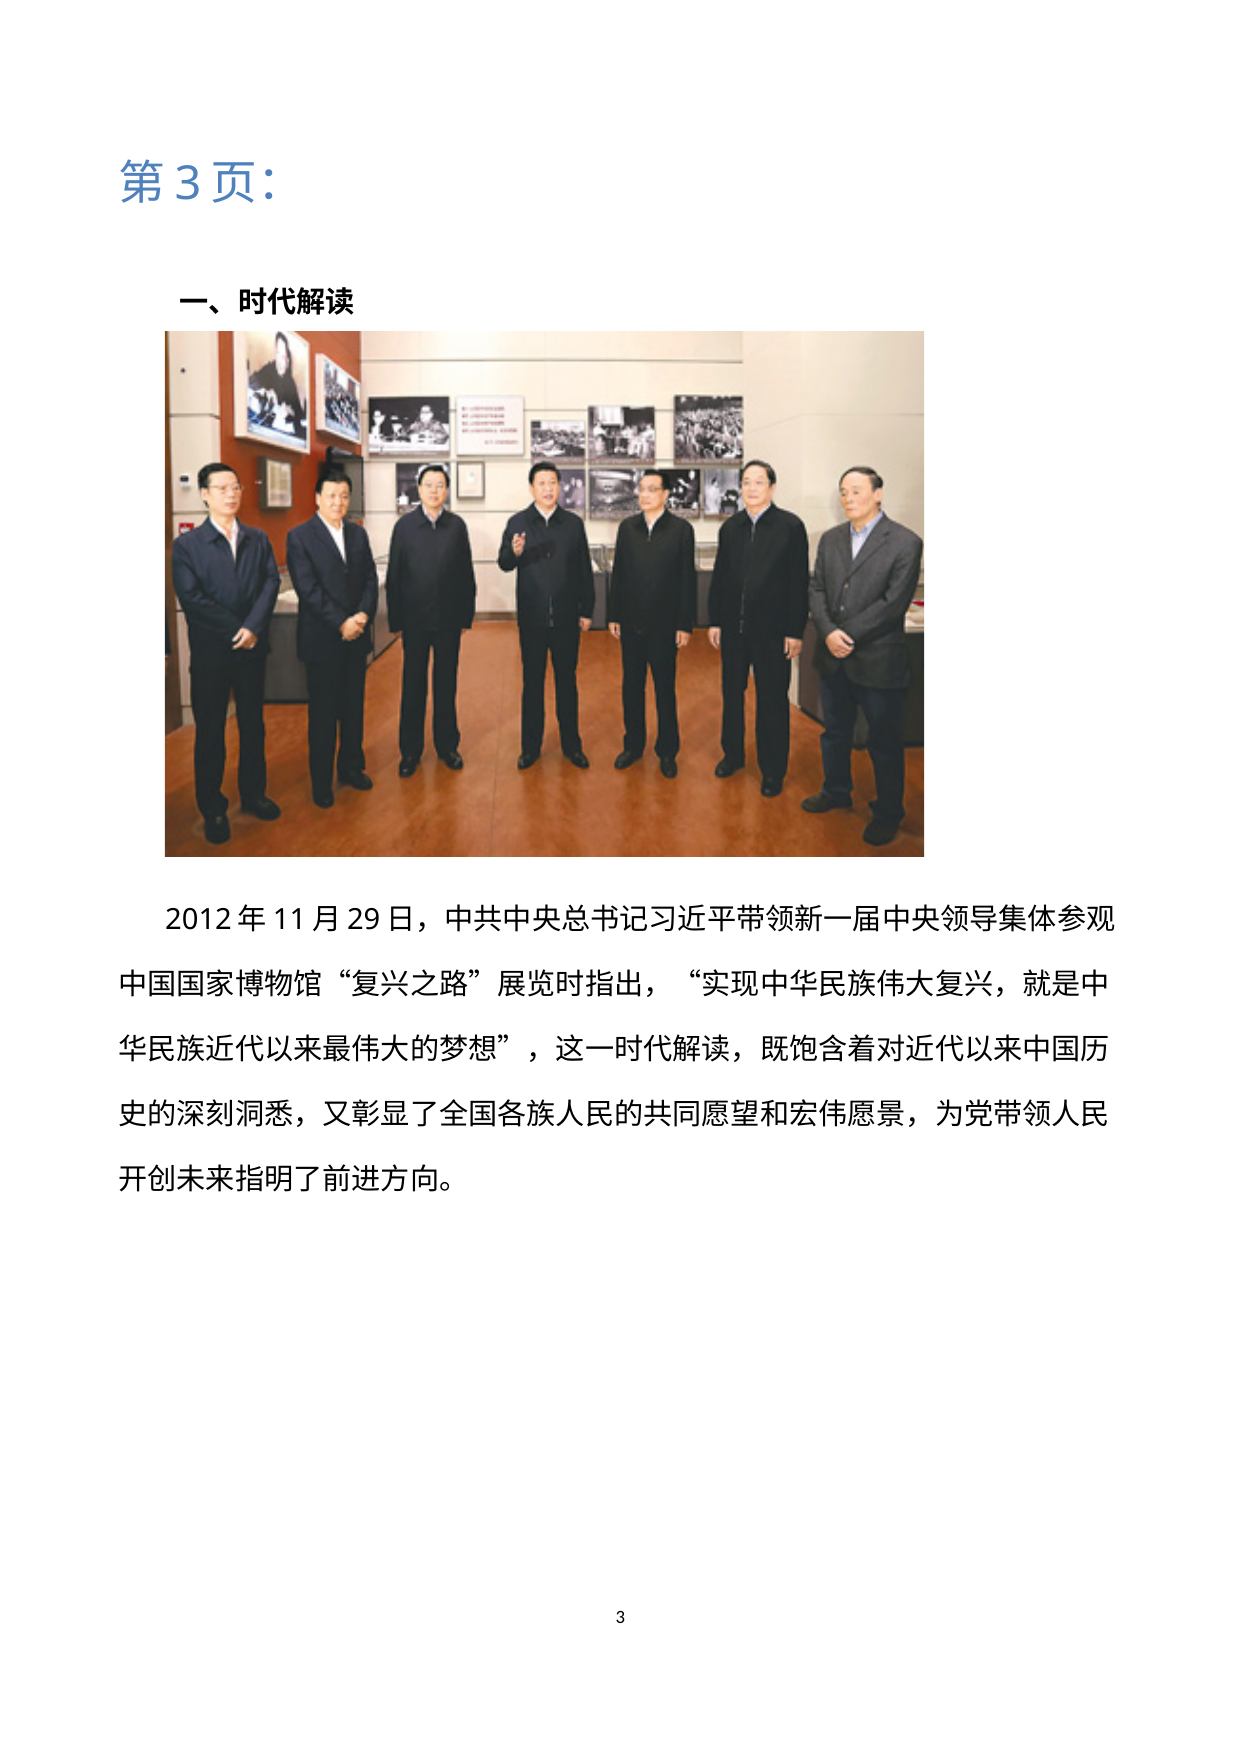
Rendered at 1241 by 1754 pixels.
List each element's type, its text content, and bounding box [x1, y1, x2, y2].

text 一、时代解读 [118, 267, 1122, 332]
text 第3页： [118, 130, 1122, 228]
text 2012年11月29日，中共中央总书记习近平带领新一届中央领导集体参观中国国家博物馆“复兴之路”展览时指出，“实现中华民族伟大复兴，就是中华民族近代以来最伟大的梦想”，这一时代解读，既饱含着对近代以来中国历史的深刻洞悉，又彰显了全国各族人民的共同愿望和宏伟愿景，为党带领人民开创未来指明了前进方向。 [118, 884, 1122, 1209]
picture [164, 331, 925, 857]
